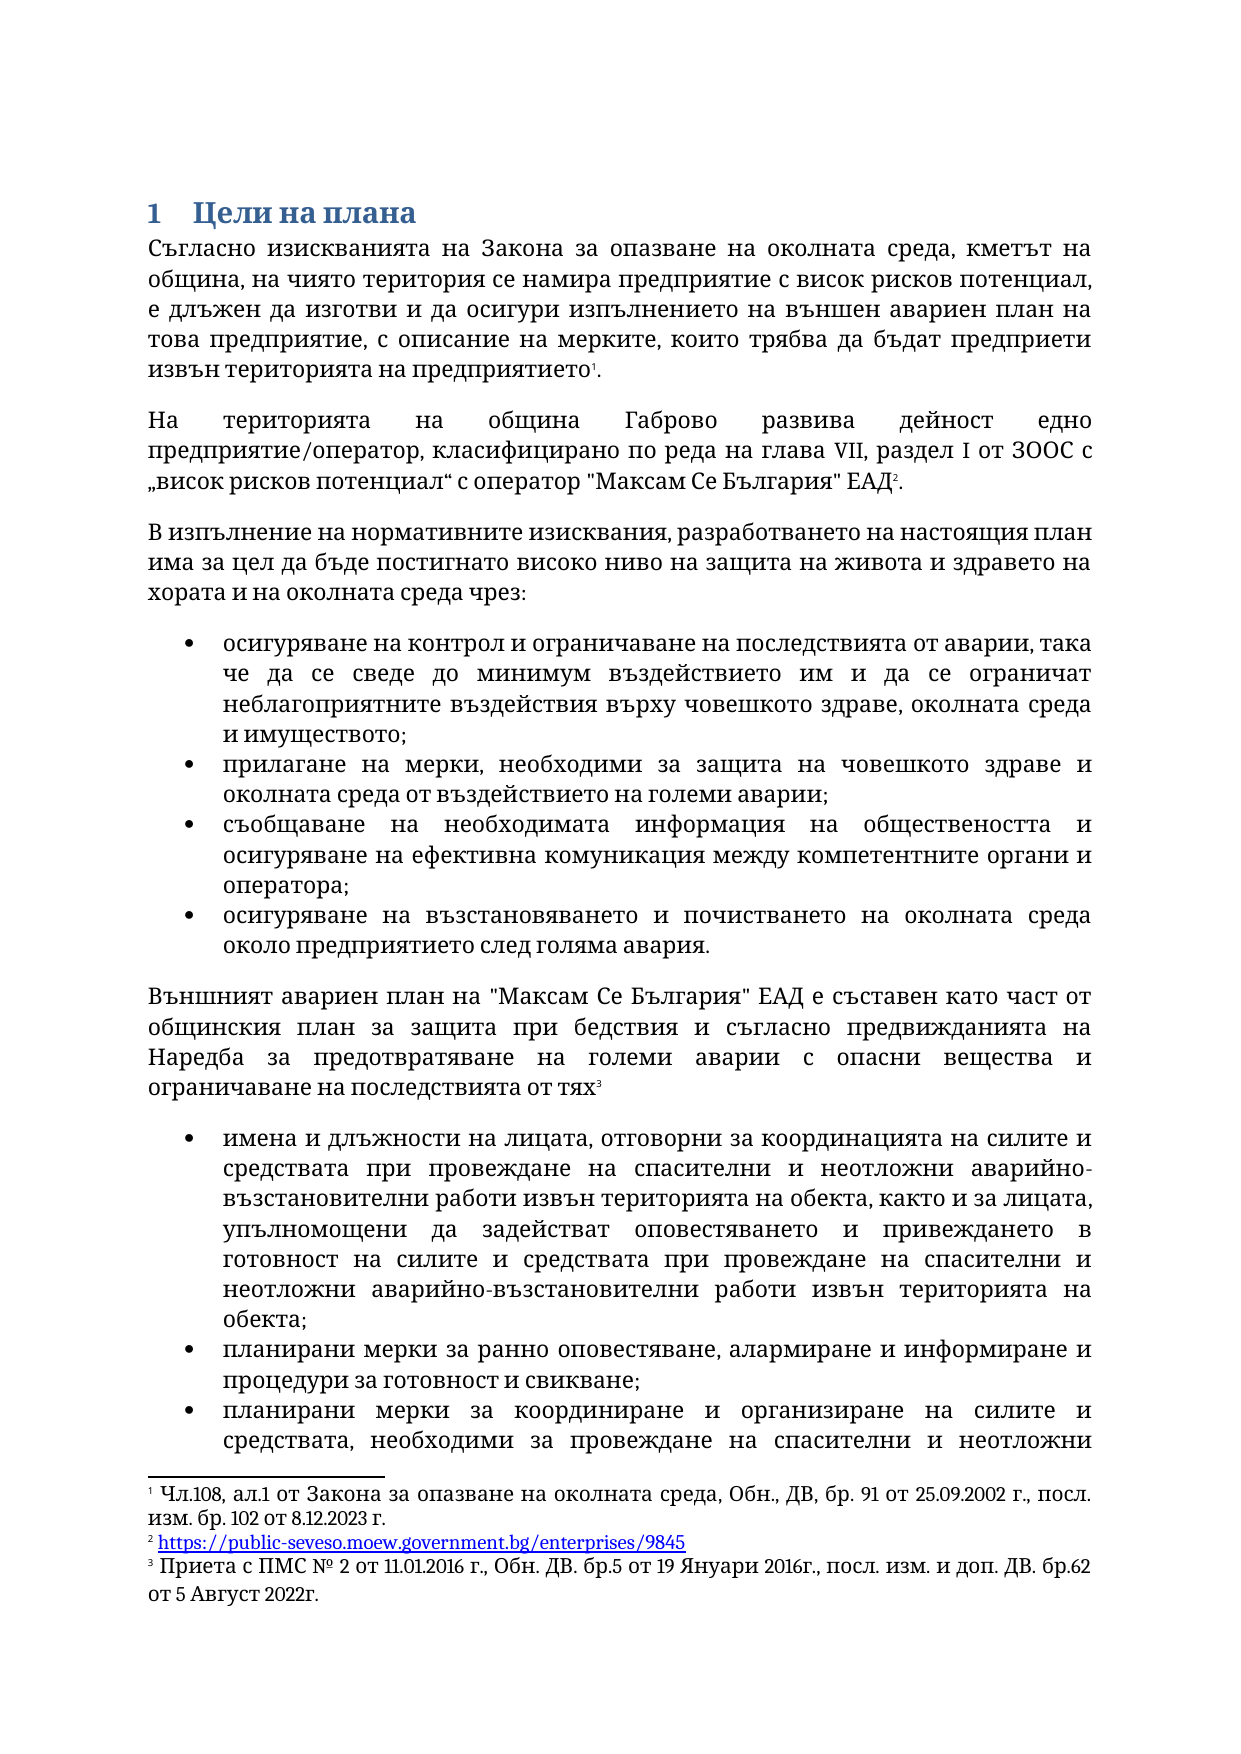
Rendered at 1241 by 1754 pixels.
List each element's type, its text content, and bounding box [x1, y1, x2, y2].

list прилагане на мерки, необходими за защита на човешкото здраве и околната среда от въздействието на големи аварии; [185, 752, 1093, 808]
list осигуряване на възстановяването и почистването на околната среда около предприятието след голяма авария. [185, 903, 1093, 959]
list осигуряване на контрол и ограничаване на последствията от аварии, така че да се сведе до минимум въздействието им и да се ограничат неблагоприятните въздействия върху човешкото здраве, околната среда и имуществото; [185, 631, 1093, 748]
list планирани мерки за ранно оповестяване, алармиране и информиране и процедури за готовност и свикване; [185, 1337, 1093, 1394]
subtitle Цели на плана [148, 198, 1093, 231]
text Съгласно изискванията на Закона за опазване на околната среда, кметът на община, на чиято територия се намира предприятие с висок рисков потенциал, е длъжен да изготви и да осигури изпълнението на външен авариен план на това предприятие, с описание на мерките, които трябва да бъдат предприети извън територията на предприятието. [148, 236, 1093, 383]
text На територията на община Габрово развива дейност едно предприятие/оператор, класифицирано по реда на глава VII, раздел I от ЗООС с „висок рисков потенциал“ с оператор "Максам Се България" ЕАД. [148, 408, 1093, 495]
text Външният авариен план на "Максам Се България" ЕАД е съставен като част от общинския план за защита при бедствия и съгласно предвижданията на Наредба за предотвратяване на големи аварии с опасни вещества и ограничаване на последствията от тях [148, 984, 1093, 1101]
list имена и длъжности на лицата, отговорни за координацията на силите и средствата при провеждане на спасителни и неотложни аварийно-възстановителни работи извън територията на обекта, както и за лицата, упълномощени да задействат оповестяването и привеждането в готовност на силите и средствата при провеждане на спасителни и неотложни аварийно-възстановителни работи извън територията на обекта; [185, 1126, 1093, 1333]
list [185, 1398, 1093, 1454]
text В изпълнение на нормативните изисквания, разработването на настоящия план има за цел да бъде постигнато високо ниво на защита на живота и здравето на хората и на околната среда чрез: [148, 519, 1093, 606]
list съобщаване на необходимата информация на обществеността и осигуряване на ефективна комуникация между компетентните органи и оператора; [185, 812, 1093, 899]
